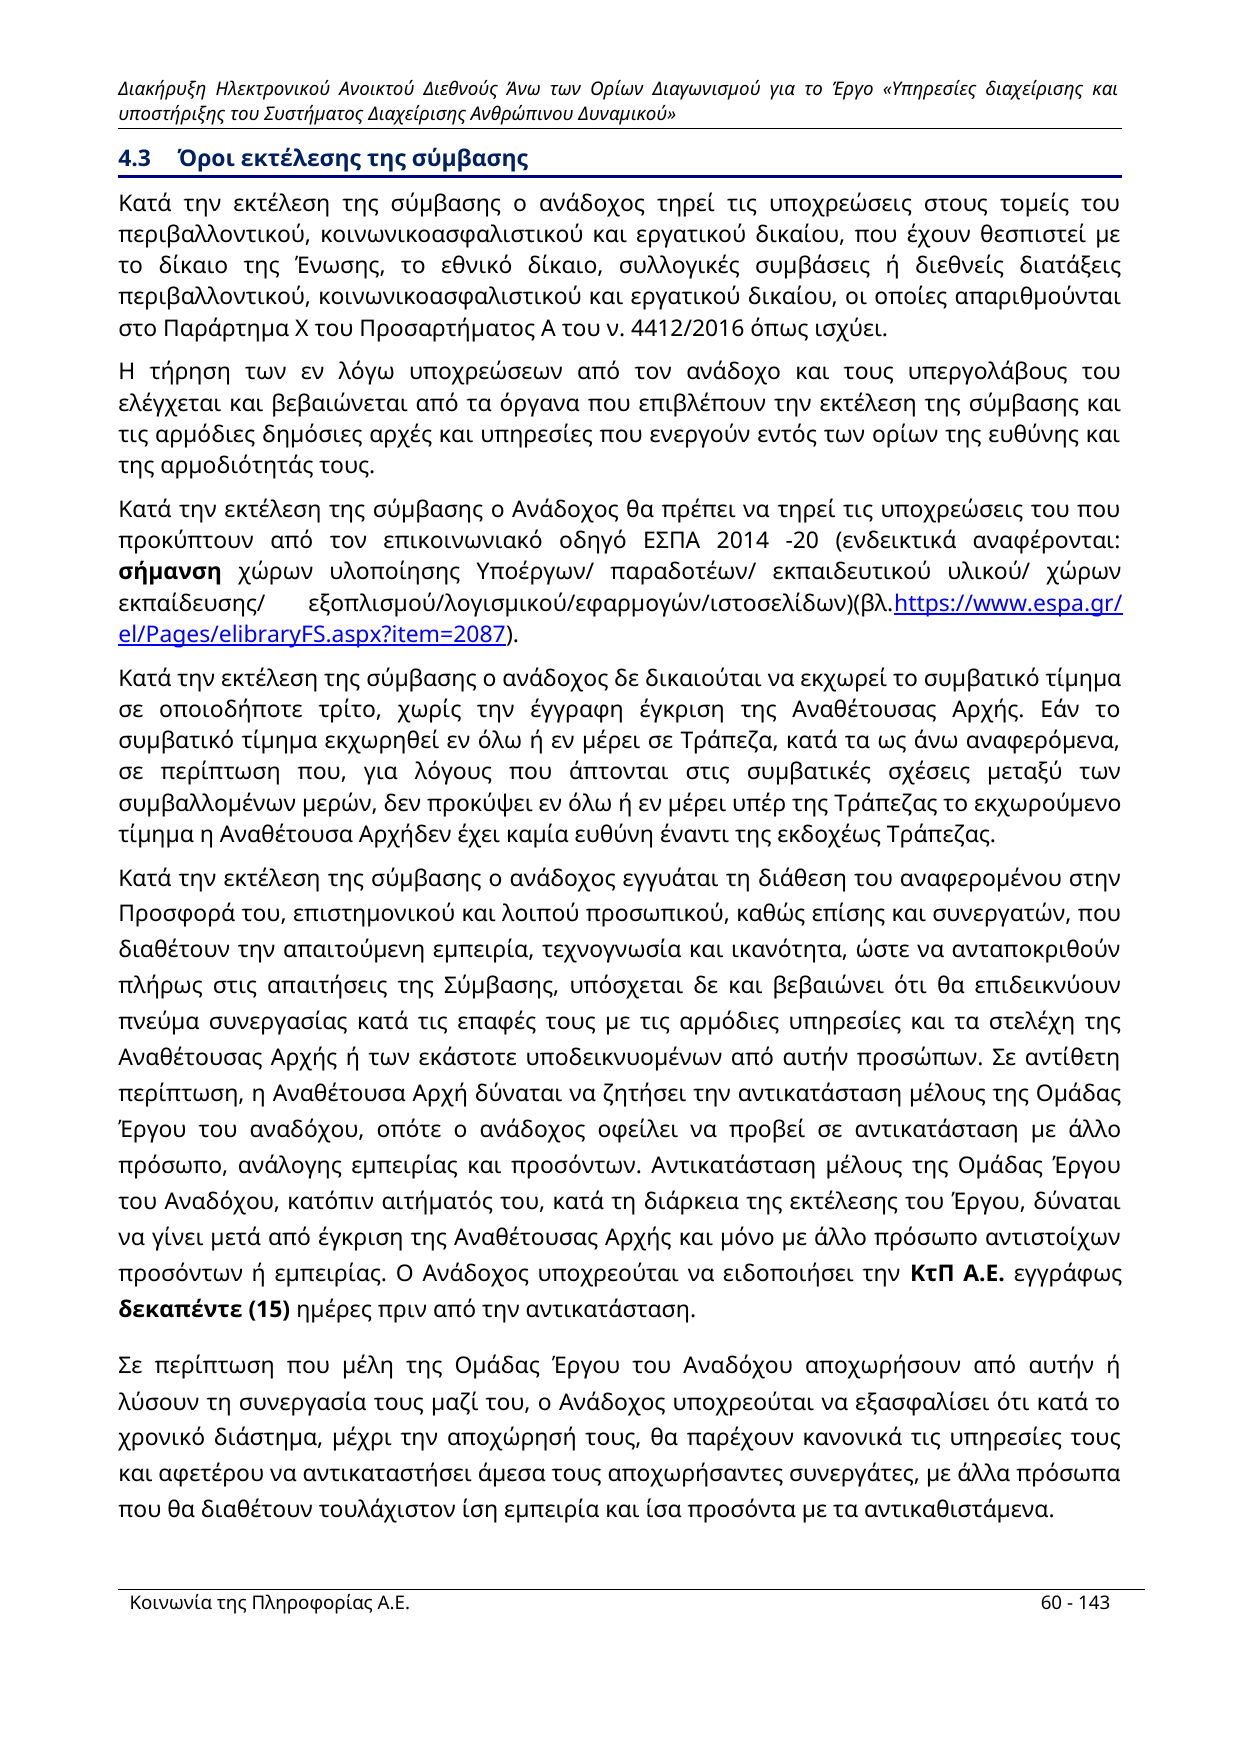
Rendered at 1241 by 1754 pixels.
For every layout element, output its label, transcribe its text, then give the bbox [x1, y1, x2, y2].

subtitle Όροι εκτέλεσης της σύμβασης [118, 142, 1122, 175]
text Η τήρηση των εν λόγω υποχρεώσεων από τον ανάδοχο και τους υπεργολάβους του ελέγχεται και βεβαιώνεται από τα όργανα που επιβλέπουν την εκτέλεση της σύμβασης και τις αρμόδιες δημόσιες αρχές και υπηρεσίες που ενεργούν εντός των ορίων της ευθύνης και της αρμοδιότητάς τους. [118, 355, 1122, 480]
text Κατά την εκτέλεση της σύμβασης ο ανάδοχος δε δικαιούται να εκχωρεί το συμβατικό τίμημα σε οποιοδήποτε τρίτο, χωρίς την έγγραφη έγκριση της Αναθέτουσας Αρχής. Εάν το συμβατικό τίμημα εκχωρηθεί εν όλω ή εν μέρει σε Τράπεζα, κατά τα ως άνω αναφερόμενα, σε περίπτωση που, για λόγους που άπτονται στις συμβατικές σχέσεις μεταξύ των συμβαλλομένων μερών, δεν προκύψει εν όλω ή εν μέρει υπέρ της Τράπεζας το εκχωρούμενο τίμημα η Αναθέτουσα Αρχήδεν έχει καμία ευθύνη έναντι της εκδοχέως Τράπεζας. [118, 661, 1122, 849]
text Σε περίπτωση που μέλη της Ομάδας Έργου του Αναδόχου αποχωρήσουν από αυτήν ή λύσουν τη συνεργασία τους μαζί του, ο Ανάδοχος υποχρεούται να εξασφαλίσει ότι κατά το χρονικό διάστημα, μέχρι την αποχώρησή τους, θα παρέχουν κανονικά τις υπηρεσίες τους και αφετέρου να αντικαταστήσει άμεσα τους αποχωρήσαντες συνεργάτες, με άλλα πρόσωπα που θα διαθέτουν τουλάχιστον ίση εμπειρία και ίσα προσόντα με τα αντικαθιστάμενα. [118, 1349, 1122, 1524]
text Κατά την εκτέλεση της σύμβασης ο ανάδοχος τηρεί τις υποχρεώσεις στους τομείς του περιβαλλοντικού, κοινωνικοασφαλιστικού και εργατικού δικαίου, που έχουν θεσπιστεί με το δίκαιο της Ένωσης, το εθνικό δίκαιο, συλλογικές συμβάσεις ή διεθνείς διατάξεις περιβαλλοντικού, κοινωνικοασφαλιστικού και εργατικού δικαίου, οι οποίες απαριθμούνται στο Παράρτημα Χ του Προσαρτήματος Α του ν. 4412/2016 όπως ισχύει. [118, 186, 1122, 343]
text Κατά την εκτέλεση της σύμβασης ο Ανάδοχος θα πρέπει να τηρεί τις υποχρεώσεις του που προκύπτουν από τον επικοινωνιακό οδηγό ΕΣΠΑ 2014 -20 (ενδεικτικά αναφέρονται: σήμανση χώρων υλοποίησης Υποέργων/ παραδοτέων/ εκπαιδευτικού υλικού/ χώρων εκπαίδευσης/ εξοπλισμού/λογισμικού/εφαρμογών/ιστοσελίδων)(βλ.https://www.espa.gr/el/Pages/elibraryFS.aspx?item=2087). [118, 493, 1122, 649]
text Κατά την εκτέλεση της σύμβασης ο ανάδοχος εγγυάται τη διάθεση του αναφερομένου στην Προσφορά του, επιστημονικού και λοιπού προσωπικού, καθώς επίσης και συνεργατών, που διαθέτουν την απαιτούμενη εμπειρία, τεχνογνωσία και ικανότητα, ώστε να ανταποκριθούν πλήρως στις απαιτήσεις της Σύμβασης, υπόσχεται δε και βεβαιώνει ότι θα επιδεικνύουν πνεύμα συνεργασίας κατά τις επαφές τους με τις αρμόδιες υπηρεσίες και τα στελέχη της Αναθέτουσας Αρχής ή των εκάστοτε υποδεικνυομένων από αυτήν προσώπων. Σε αντίθετη περίπτωση, η Αναθέτουσα Αρχή δύναται να ζητήσει την αντικατάσταση μέλους της Ομάδας Έργου του αναδόχου, οπότε ο ανάδοχος οφείλει να προβεί σε αντικατάσταση με άλλο πρόσωπο, ανάλογης εμπειρίας και προσόντων. Αντικατάσταση μέλους της Ομάδας Έργου του Αναδόχου, κατόπιν αιτήματός του, κατά τη διάρκεια της εκτέλεσης του Έργου, δύναται να γίνει μετά από έγκριση της Αναθέτουσας Αρχής και μόνο με άλλο πρόσωπο αντιστοίχων προσόντων ή εμπειρίας. Ο Ανάδοχος υποχρεούται να ειδοποιήσει την ΚτΠ Α.Ε. εγγράφως δεκαπέντε (15) ημέρες πριν από την αντικατάσταση. [118, 861, 1122, 1324]
